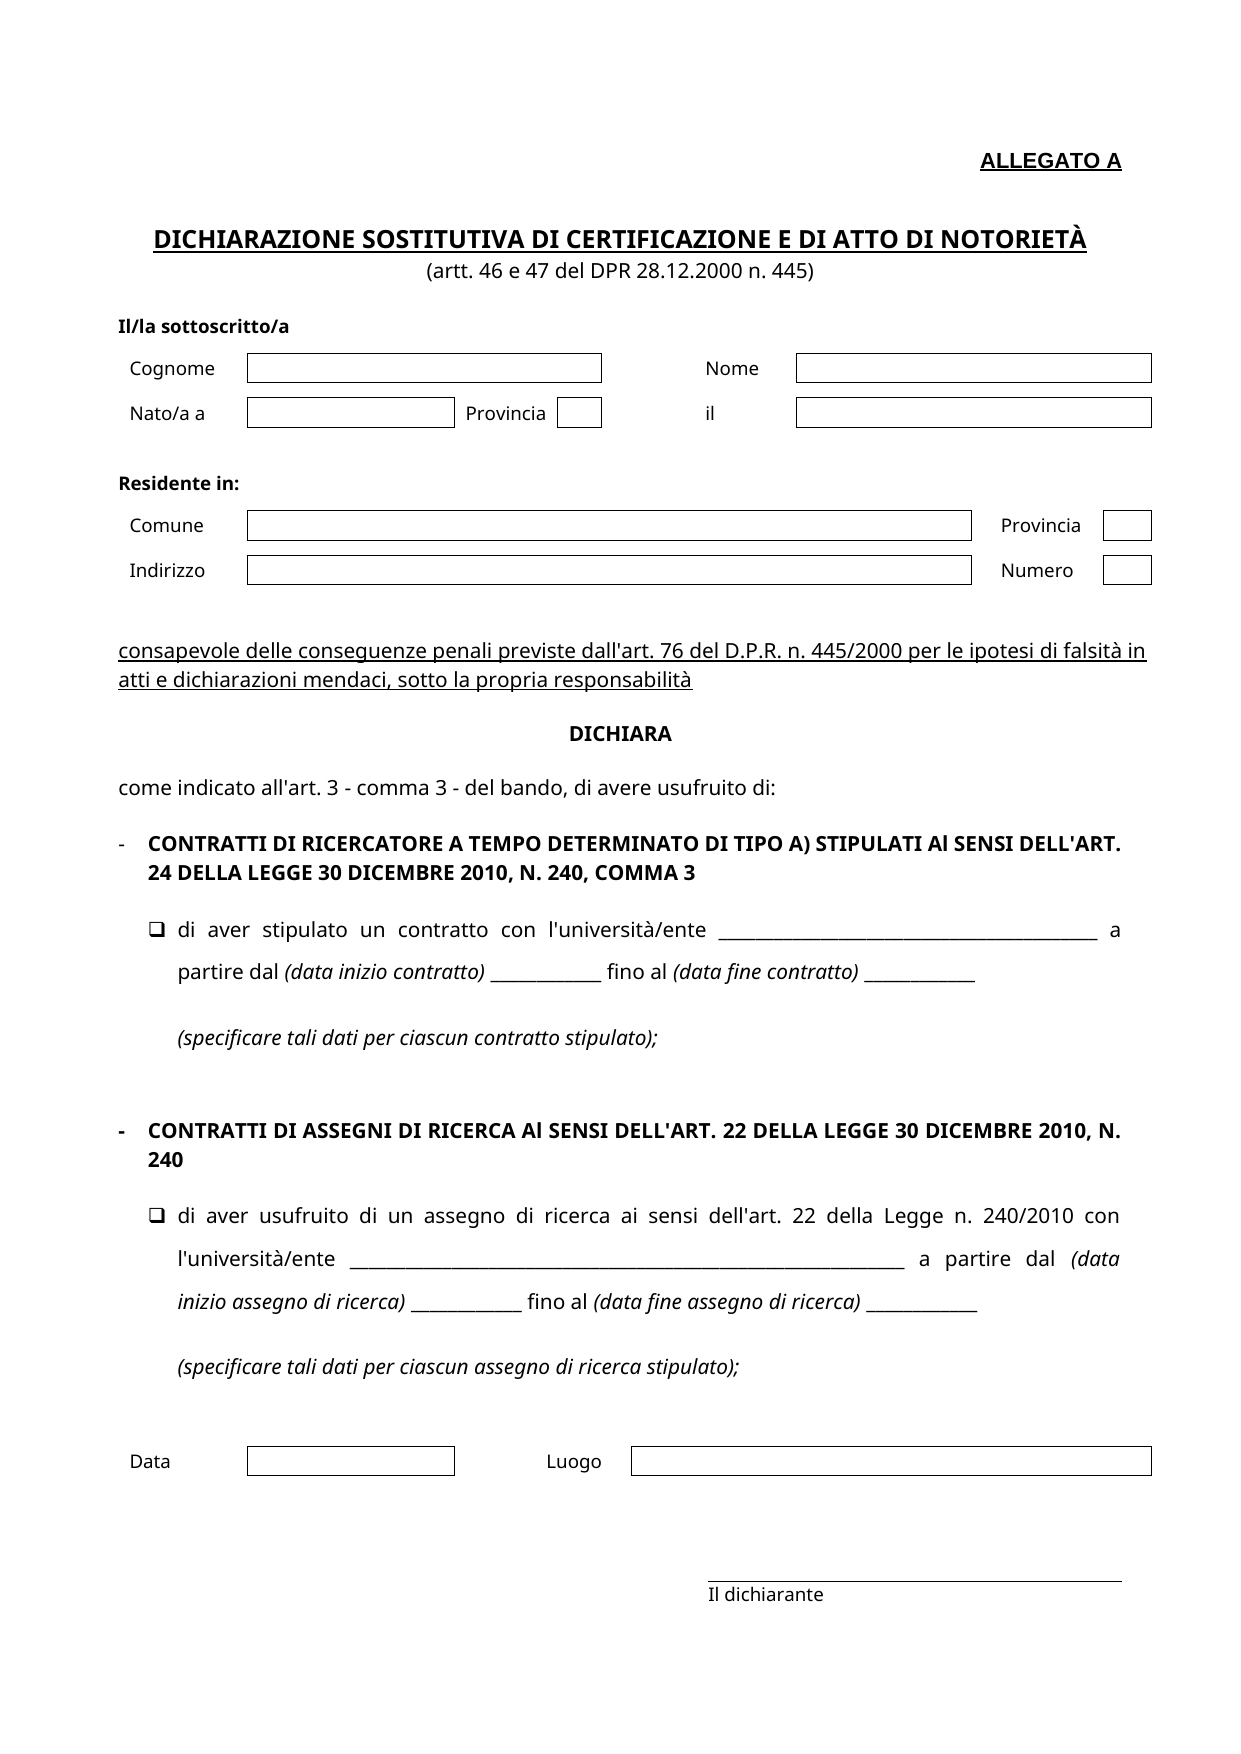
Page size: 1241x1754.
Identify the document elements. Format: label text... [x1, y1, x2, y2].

table_header [248, 556, 971, 584]
table_header [797, 354, 1151, 382]
list CONTRATTI DI ASSEGNI DI RICERCA Al SENSI DELL'ART. 22 DELLA LEGGE 30 DICEMBRE 2010, N. 240 [118, 1116, 1122, 1173]
table_header [1104, 511, 1151, 539]
table_header Luogo [455, 1446, 631, 1475]
text come indicato all'art. 3 - comma 3 - del bando, di avere usufruito di: [118, 773, 1122, 801]
text (specificare tali dati per ciascun assegno di ricerca stipulato); [148, 1329, 1122, 1381]
table_header Nato/a a [118, 397, 247, 427]
table_header [248, 511, 971, 539]
table_header [797, 398, 1151, 427]
table_header [248, 354, 601, 382]
text di aver stipulato un contratto con l'università/ente _________________________________________ a partire dal (data inizio contratto) ____________ fino al (data fine contratto) ____________ [148, 915, 1122, 986]
text consapevole delle conseguenze penali previste dall'art. 76 del D.P.R. n. 445/2000 per le ipotesi di falsità in atti e dichiarazioni mendaci, sotto la propria responsabilità [118, 636, 1152, 693]
table_header Provincia [455, 397, 557, 427]
text ALLEGATO A [118, 148, 1122, 173]
table_header [248, 1447, 454, 1475]
table_header Numero [972, 555, 1103, 584]
list CONTRATTI DI RICERCATORE A TEMPO DETERMINATO DI TIPO A) STIPULATI Al SENSI DELL'ART. 24 DELLA LEGGE 30 DICEMBRE 2010, N. 240, COMMA 3 [118, 829, 1122, 886]
table_header [558, 398, 601, 427]
table_header il [602, 397, 796, 427]
table_header Cognome [118, 353, 247, 382]
text Il/la sottoscritto/a [118, 313, 1122, 338]
text Residente in: [118, 470, 1122, 496]
table_header Provincia [972, 510, 1103, 539]
text (specificare tali dati per ciascun contratto stipulato); [148, 1000, 1122, 1051]
table_header Data [118, 1446, 247, 1475]
table_header Nome [602, 353, 796, 382]
table_header [1104, 556, 1151, 584]
title DICHIARAZIONE SOSTITUTIVA DI CERTIFICAZIONE E DI ATTO DI NOTORIETÀ [118, 222, 1122, 256]
text (artt. 46 e 47 del DPR 28.12.2000 n. 445) [118, 256, 1122, 284]
table_header Comune [118, 510, 247, 539]
text Il dichiarante [708, 1582, 1122, 1607]
table_header Indirizzo [118, 555, 247, 584]
table_header [248, 398, 454, 427]
text DICHIARA [118, 719, 1122, 747]
text di aver usufruito di un assegno di ricerca ai sensi dell'art. 22 della Legge n. 240/2010 con l'università/ente ____________________________________________________________ a partire dal (data inizio assegno di ricerca) ____________ fino al (data fine assegno di ricerca) ____________ [148, 1202, 1122, 1315]
table_header [632, 1447, 1151, 1475]
